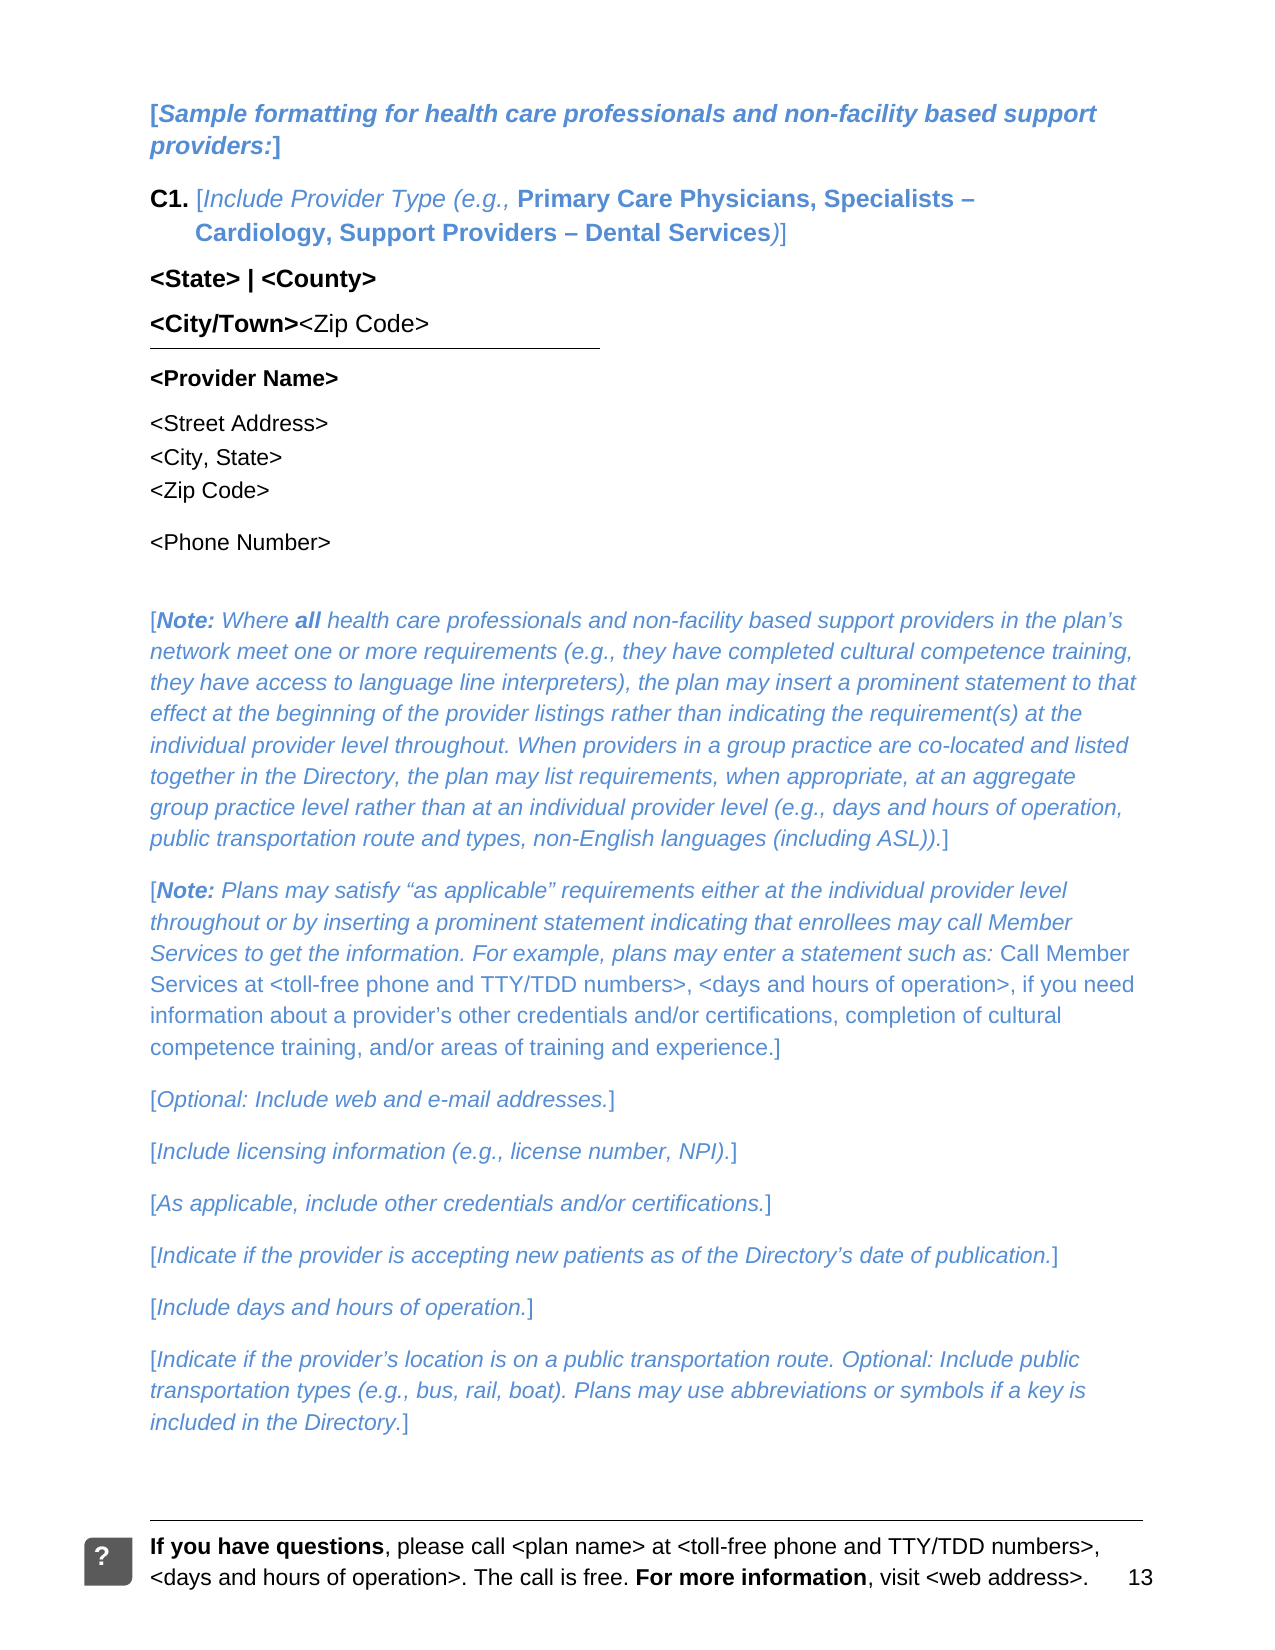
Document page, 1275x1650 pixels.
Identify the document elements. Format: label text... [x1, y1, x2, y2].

text [Note: Plans may satisfy “as applicable” requirements either at the individual provider level throughout or by inserting a prominent statement indicating that enrollees may call Member Services to get the information. For example, plans may enter a statement such as: Call Member Services at <toll-free phone and TTY/TDD numbers>, <days and hours of operation>, if you need information about a provider’s other credentials and/or certifications, completion of cultural competence training, and/or areas of training and experience.] [150, 874, 1143, 1061]
text <Phone Number> [150, 524, 1143, 557]
text <City/Town><Zip Code> [150, 306, 600, 348]
text [Indicate if the provider is accepting new patients as of the Directory’s date of publication.] [150, 1238, 1143, 1270]
text [Note: Where all health care professionals and non-facility based support providers in the plan’s network meet one or more requirements (e.g., they have completed cultural competence training, they have access to language line interpreters), the plan may insert a prominent statement to that effect at the beginning of the provider listings rather than indicating the requirement(s) at the individual provider level throughout. When providers in a group practice are co-located and listed together in the Directory, the plan may list requirements, when appropriate, at an aggregate group practice level rather than at an individual provider level (e.g., days and hours of operation, public transportation route and types, non-English languages (including ASL)).] [150, 603, 1143, 853]
text [Optional: Include web and e-mail addresses.] [150, 1082, 1143, 1113]
text [Indicate if the provider’s location is on a public transportation route. Optional: Include public transportation types (e.g., bus, rail, boat). Plans may use abbreviations or symbols if a key is included in the Directory.] [150, 1343, 1143, 1436]
text [Include days and hours of operation.] [150, 1291, 1143, 1322]
text <Street Address> <City, State> <Zip Code> [150, 405, 1143, 505]
text [Include licensing information (e.g., license number, NPI).] [150, 1134, 1143, 1166]
text <State> | <County> [150, 260, 1143, 294]
subtitle C1. [Include Provider Type (e.g., Primary Care Physicians, Specialists – Cardiology, Support Providers – Dental Services)] [150, 181, 1068, 248]
text [As applicable, include other credentials and/or certifications.] [150, 1186, 1143, 1218]
text <Provider Name> [150, 361, 1143, 393]
text [Sample formatting for health care professionals and non-facility based support providers:] [150, 98, 1143, 160]
